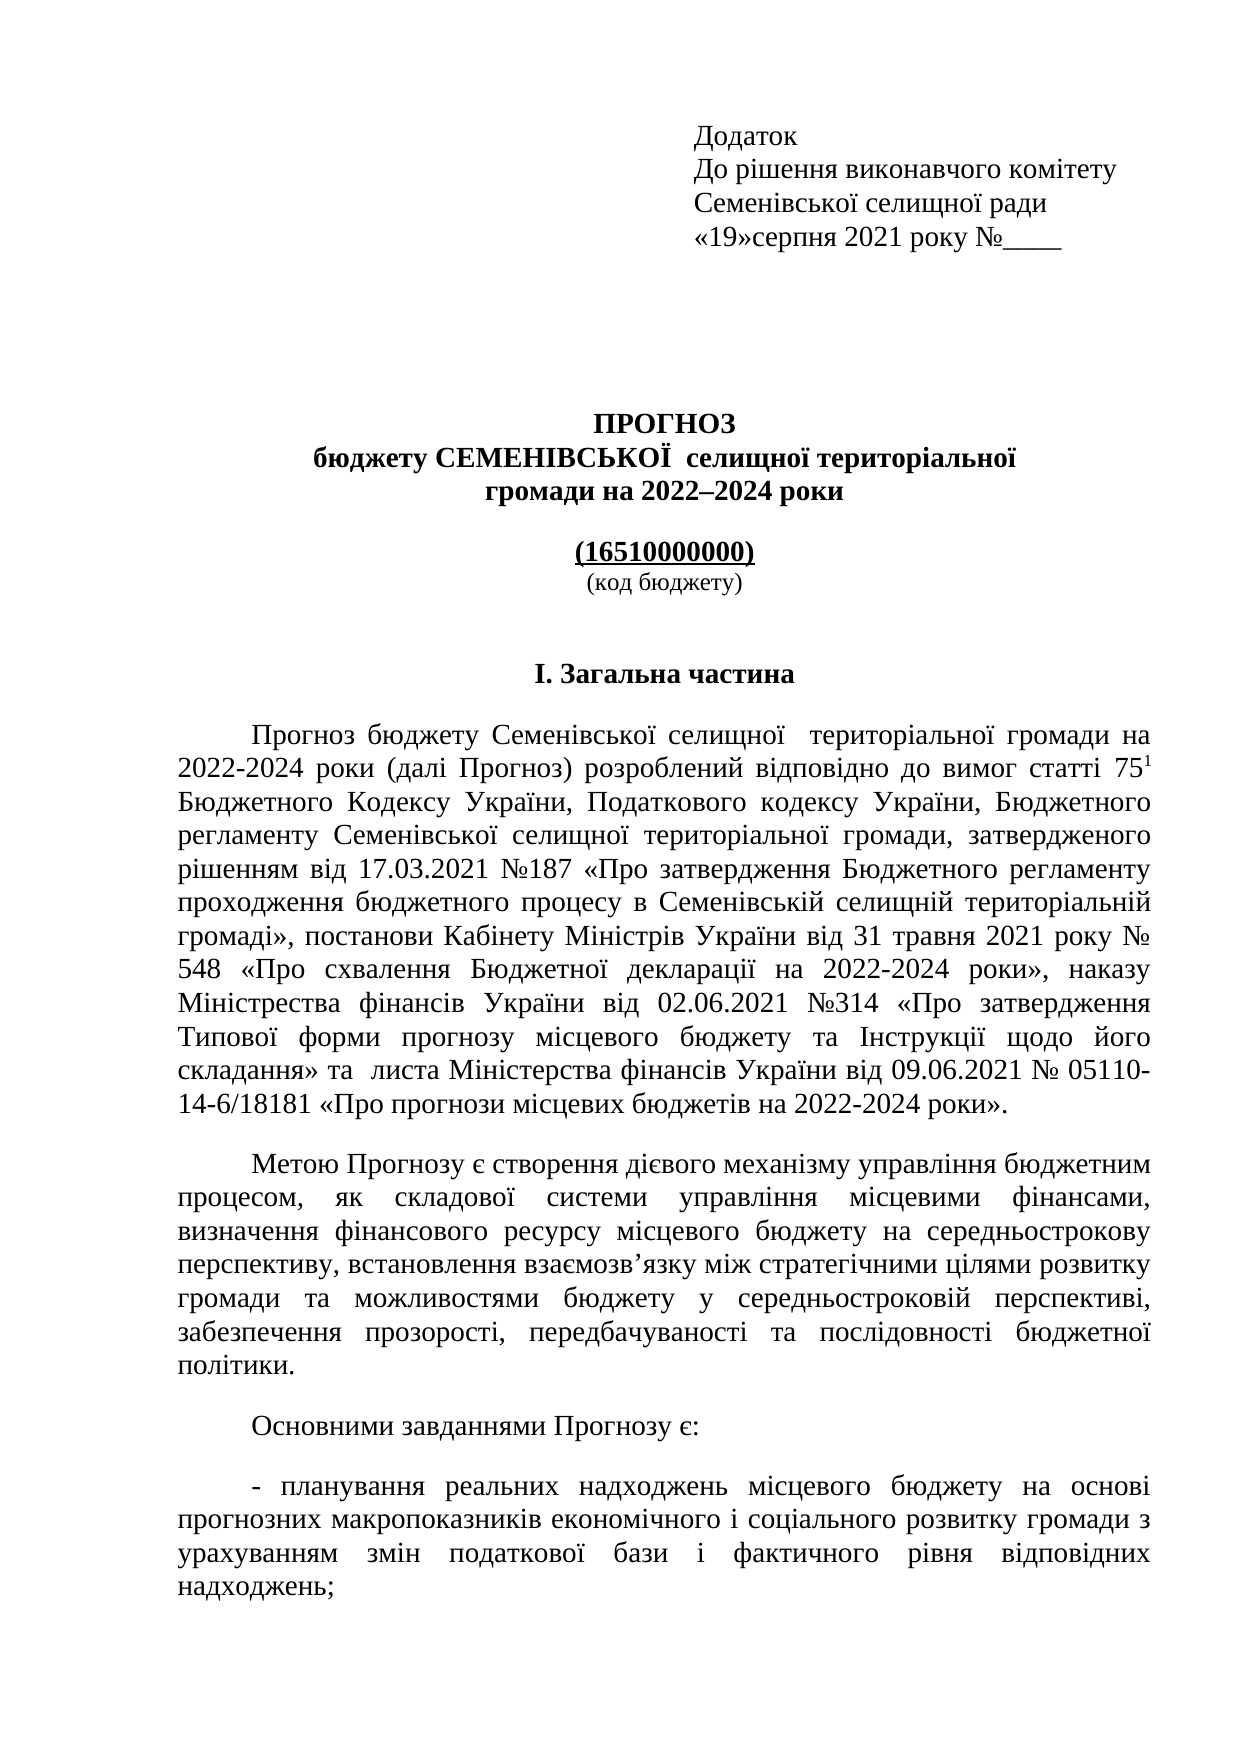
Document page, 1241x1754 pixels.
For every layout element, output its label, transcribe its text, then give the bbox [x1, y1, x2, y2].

text ПРОГНОЗ бюджету СЕМЕНІВСЬКОЇ селищної територіальної громади на 2022–2024 роки [177, 406, 1152, 507]
text Прогноз бюджету Семенівської селищної територіальної громади на 2022-2024 роки (далі Прогноз) розроблений відповідно до вимог статті 751 Бюджетного Кодексу України, Податкового кодексу України, Бюджетного регламенту Семенівської селищної територіальної громади, затвердженого рішенням від 17.03.2021 №187 «Про затвердження Бюджетного регламенту проходження бюджетного процесу в Семенівській селищній територіальній громаді», постанови Кабінету Міністрів України від 31 травня 2021 року № 548 «Про схвалення Бюджетної декларації на 2022-2024 роки», наказу Міністрества фінансів України від 02.06.2021 №314 «Про затвердження Типової форми прогнозу місцевого бюджету та Інструкції щодо його складання» та листа Міністерства фінансів України від 09.06.2021 № 05110-14-6/18181 «Про прогнози місцевих бюджетів на 2022-2024 роки». [177, 717, 1152, 1119]
text Метою Прогнозу є створення дієвого механізму управління бюджетним процесом, як складової системи управління місцевими фінансами, визначення фінансового ресурсу місцевого бюджету на середньострокову перспективу, встановлення взаємозв’язку між стратегічними цілями розвитку громади та можливостями бюджету у середньостроковій перспективі, забезпечення прозорості, передбачуваності та послідовності бюджетної політики. [177, 1146, 1152, 1381]
text (16510000000) [177, 534, 1152, 567]
text Основними завданнями Прогнозу є: [177, 1408, 1152, 1441]
text До рішення виконавчого комітету Семенівської селищної ради «19»серпня 2021 року №____ [693, 152, 1152, 252]
text Додаток [620, 118, 1152, 152]
text (код бюджету) [177, 567, 1152, 596]
text І. Загальна частина [177, 656, 1152, 690]
text - планування реальних надходжень місцевого бюджету на основі прогнозних макропоказників економічного і соціального розвитку громади з урахуванням змін податкової бази і фактичного рівня відповідних надходжень; [177, 1468, 1152, 1602]
